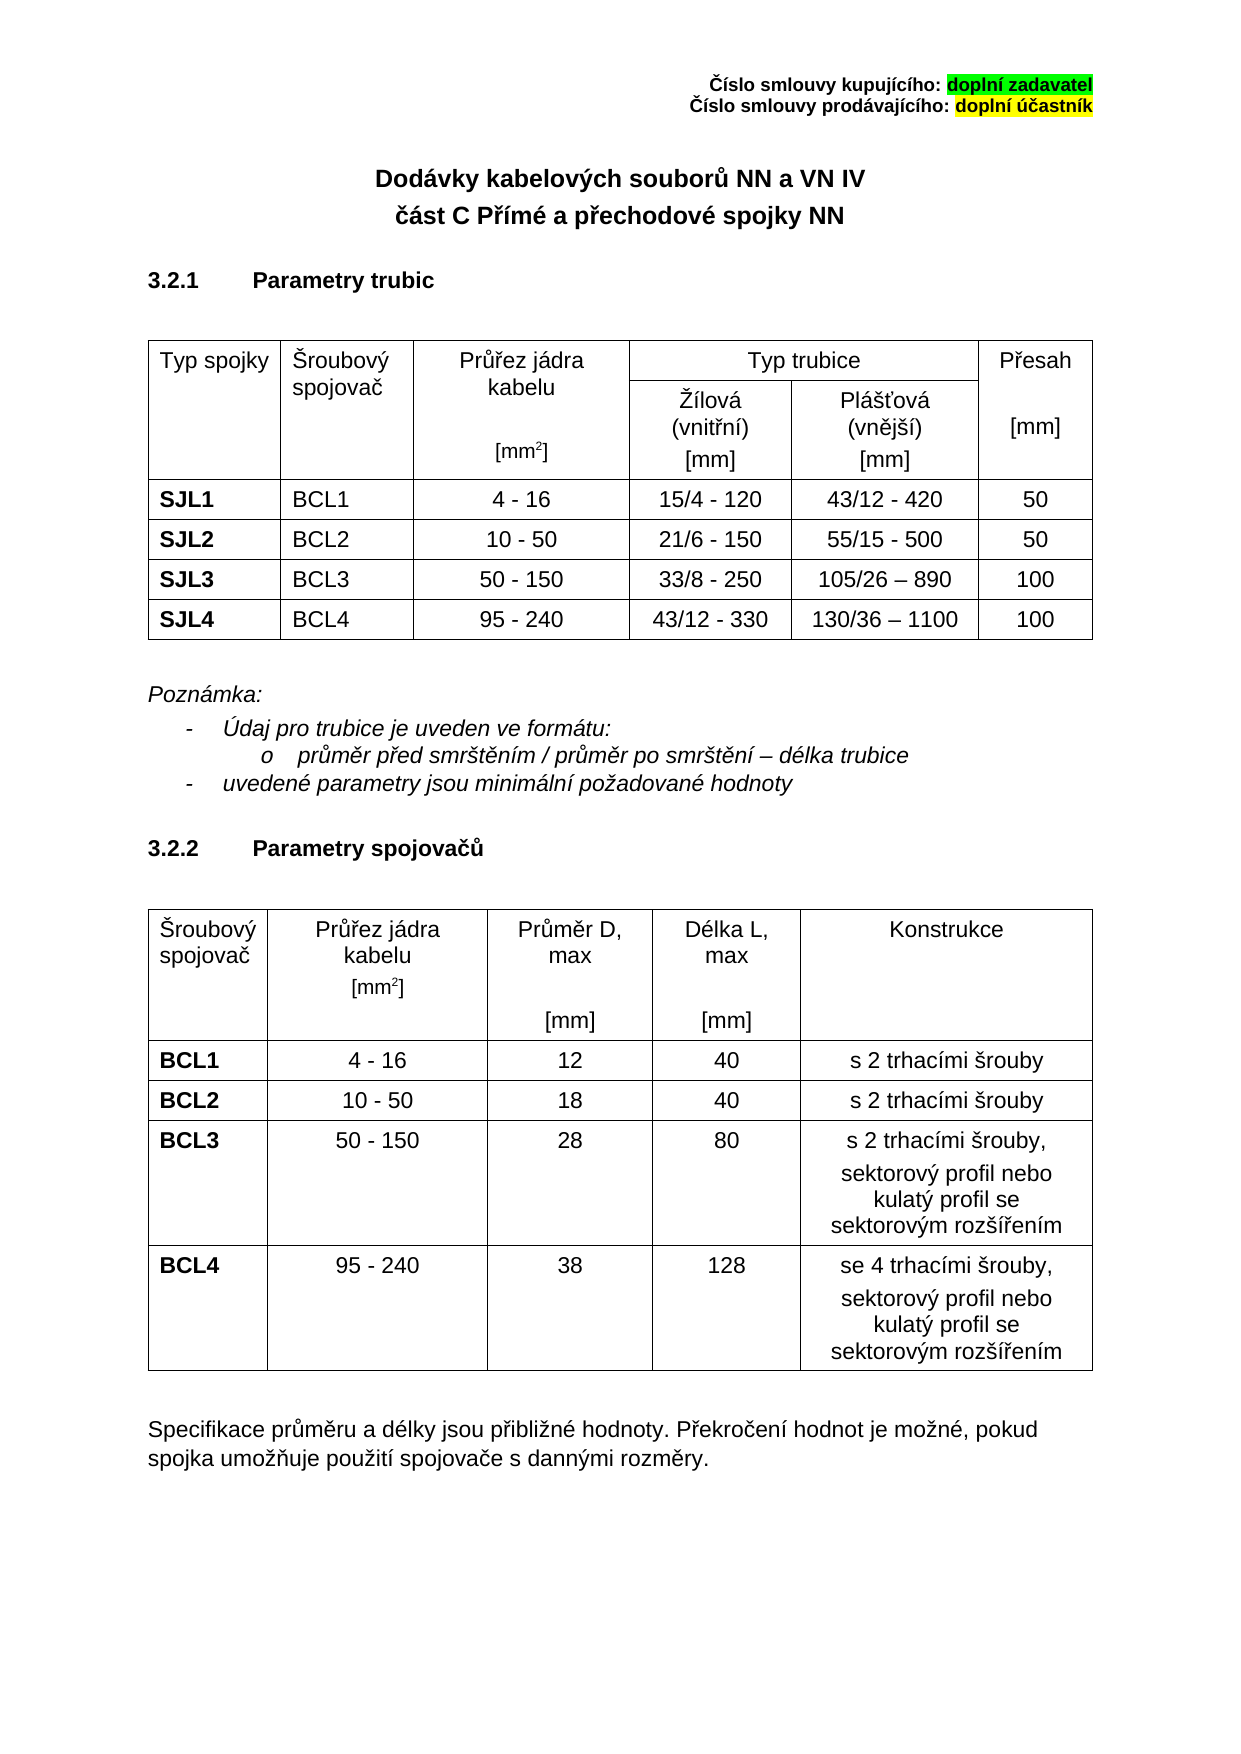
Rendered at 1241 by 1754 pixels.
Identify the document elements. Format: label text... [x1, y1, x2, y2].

table_cell 130/36 – 1100 [792, 600, 978, 638]
table_cell BCL3 [149, 1121, 267, 1245]
table_cell 10 - 50 [414, 520, 629, 559]
list průměr před smrštěním / průměr po smrštění – délka trubice [260, 742, 1093, 770]
table_cell BCL1 [281, 480, 413, 519]
table_cell s 2 trhacími šrouby [801, 1041, 1092, 1080]
table_cell 95 - 240 [414, 600, 629, 638]
table_cell 33/8 - 250 [630, 560, 791, 599]
table_cell BCL2 [149, 1081, 267, 1120]
text Poznámka: [148, 681, 1093, 707]
table_cell 38 [488, 1246, 652, 1370]
list Parametry spojovačů [148, 835, 1093, 861]
table_cell Žílová (vnitřní) [mm] [630, 381, 791, 479]
table_cell 95 - 240 [268, 1246, 487, 1370]
table_cell BCL1 [149, 1041, 267, 1080]
list uvedené parametry jsou minimální požadované hodnoty [185, 770, 1093, 796]
table_cell 40 [653, 1041, 800, 1080]
table_cell 100 [979, 600, 1092, 638]
table_cell 4 - 16 [414, 480, 629, 519]
table_cell 128 [653, 1246, 800, 1370]
table_header Typ trubice [630, 341, 978, 380]
table_cell BCL3 [281, 560, 413, 599]
table_cell 18 [488, 1081, 652, 1120]
table_header Šroubový spojovač [281, 341, 413, 479]
table_cell se 4 trhacími šrouby, sektorový profil nebo kulatý profil se sektorovým rozšířením [801, 1246, 1092, 1370]
table_cell 10 - 50 [268, 1081, 487, 1120]
table_cell Plášťová (vnější) [mm] [792, 381, 978, 479]
table_cell 105/26 – 890 [792, 560, 978, 599]
table_cell 43/12 - 420 [792, 480, 978, 519]
table_cell 28 [488, 1121, 652, 1245]
table_cell 80 [653, 1121, 800, 1245]
table_cell 50 - 150 [268, 1121, 487, 1245]
table_cell 55/15 - 500 [792, 520, 978, 559]
table_cell 43/12 - 330 [630, 600, 791, 638]
table_header Průřez jádra kabelu [mm2] [414, 341, 629, 479]
table_cell s 2 trhacími šrouby [801, 1081, 1092, 1120]
table_cell 100 [979, 560, 1092, 599]
table_cell SJL1 [149, 480, 280, 519]
table_cell 50 [979, 520, 1092, 559]
table_cell BCL4 [149, 1246, 267, 1370]
table_cell BCL4 [281, 600, 413, 638]
table_header Typ spojky [149, 341, 280, 479]
table_header Délka L, max [mm] [653, 910, 800, 1040]
table_cell 12 [488, 1041, 652, 1080]
list Parametry trubic [148, 267, 1093, 293]
table_cell 50 - 150 [414, 560, 629, 599]
table_cell 15/4 - 120 [630, 480, 791, 519]
table_header Konstrukce [801, 910, 1092, 1040]
table_cell 50 [979, 480, 1092, 519]
table_cell SJL3 [149, 560, 280, 599]
table_cell 40 [653, 1081, 800, 1120]
list Údaj pro trubice je uveden ve formátu: [185, 715, 1093, 742]
table_cell SJL2 [149, 520, 280, 559]
table_cell 4 - 16 [268, 1041, 487, 1080]
table_header Přesah [mm] [979, 341, 1092, 479]
table_header Šroubový spojovač [149, 910, 267, 1040]
table_cell BCL2 [281, 520, 413, 559]
table_cell s 2 trhacími šrouby, sektorový profil nebo kulatý profil se sektorovým rozšířením [801, 1121, 1092, 1245]
table_header Průřez jádra kabelu [mm2] [268, 910, 487, 1040]
table_header Průměr D, max [mm] [488, 910, 652, 1040]
table_cell 21/6 - 150 [630, 520, 791, 559]
table_cell SJL4 [149, 600, 280, 638]
text Specifikace průměru a délky jsou přibližné hodnoty. Překročení hodnot je možné, pokud spojka umožňuje použití spojovače s dannými rozměry. [148, 1416, 1093, 1471]
